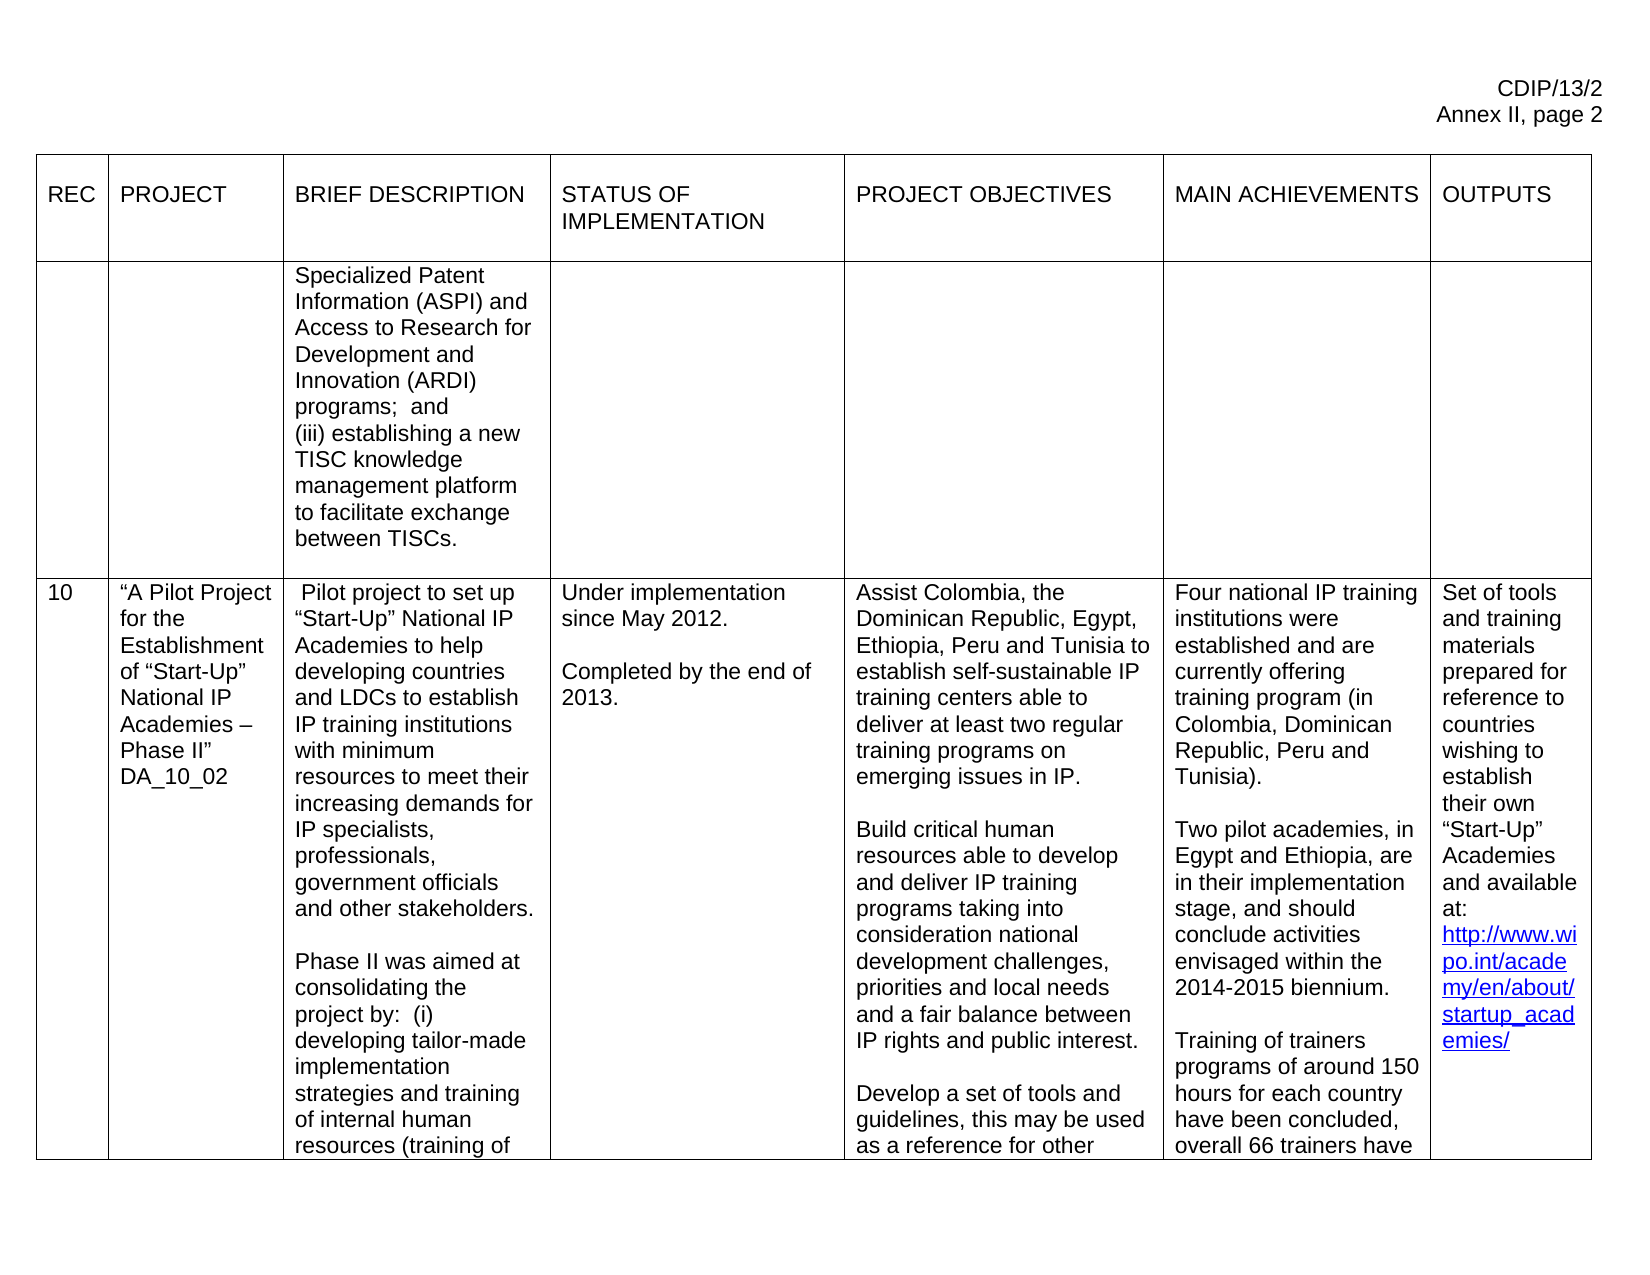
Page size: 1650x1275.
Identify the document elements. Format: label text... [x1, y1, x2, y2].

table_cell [284, 262, 550, 578]
table_header STATUS OF IMPLEMENTATION [551, 155, 844, 261]
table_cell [551, 262, 844, 578]
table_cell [1164, 262, 1430, 578]
table_header MAIN ACHIEVEMENTS [1164, 155, 1430, 261]
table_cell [845, 579, 1163, 1159]
table_header OUTPUTS [1431, 155, 1591, 261]
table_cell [1164, 579, 1430, 1159]
table_header REC [37, 155, 108, 261]
table_cell 10 [37, 579, 108, 1159]
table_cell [109, 262, 283, 578]
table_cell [1431, 262, 1591, 578]
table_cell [845, 262, 1163, 578]
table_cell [551, 579, 844, 1159]
table_header BRIEF DESCRIPTION [284, 155, 550, 261]
table_cell 8 [37, 262, 108, 578]
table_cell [1431, 579, 1591, 1159]
table_header PROJECT [109, 155, 283, 261]
table_header PROJECT OBJECTIVES [845, 155, 1163, 261]
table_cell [284, 579, 550, 1159]
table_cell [109, 579, 283, 1159]
